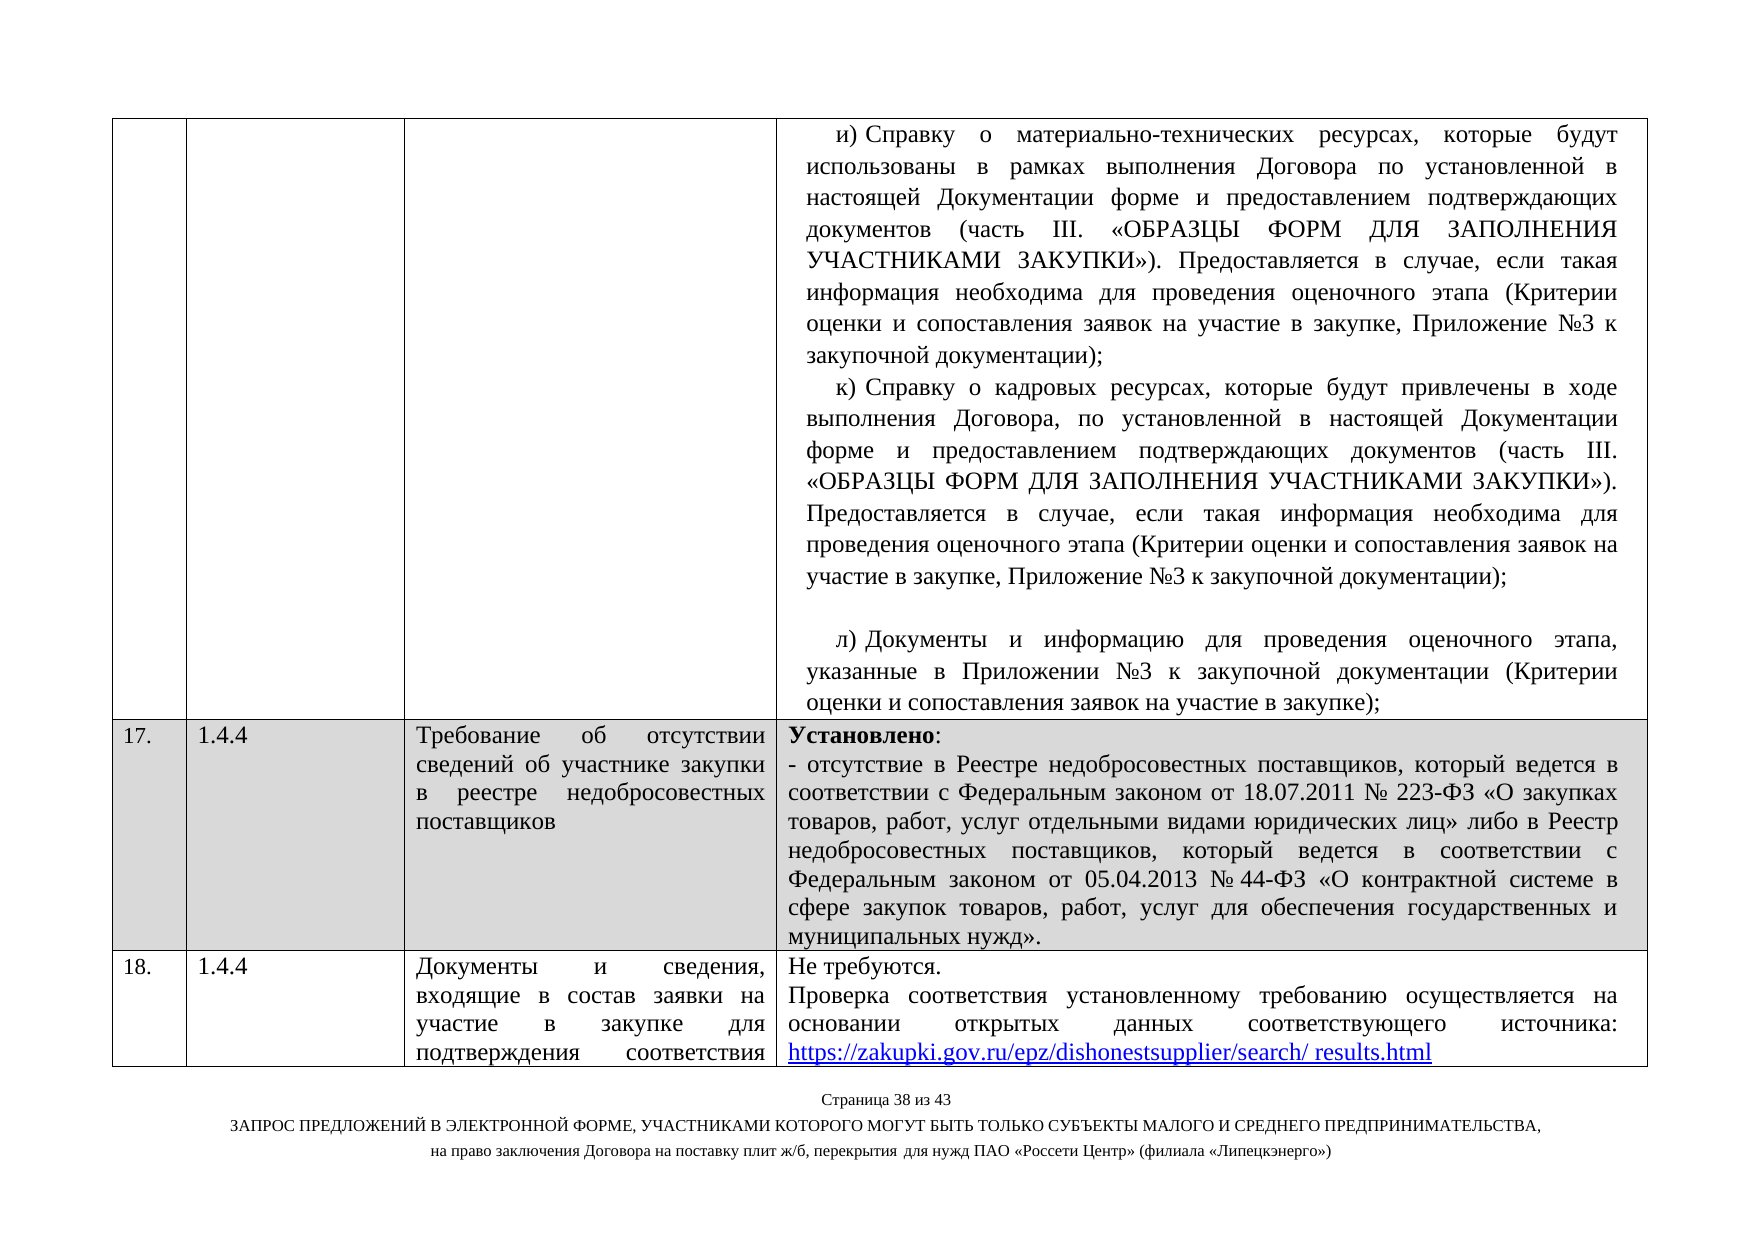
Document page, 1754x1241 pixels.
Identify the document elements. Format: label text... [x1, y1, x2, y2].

table_cell Требование об отсутствии сведений об участнике закупки в реестре недобросовестных поставщиков [405, 720, 776, 950]
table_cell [187, 119, 404, 719]
table_cell [113, 720, 186, 950]
table_cell [113, 951, 186, 1066]
table_cell 1.4.4 [187, 720, 404, 950]
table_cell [777, 951, 1647, 1066]
table_cell [113, 119, 186, 719]
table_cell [777, 119, 1647, 719]
table_cell 1.4.4 [187, 951, 404, 1066]
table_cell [405, 119, 776, 719]
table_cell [405, 951, 776, 1066]
table_cell Установлено: - отсутствие в Реестре недобросовестных поставщиков, который ведется в соответствии с Федеральным законом от 18.07.2011 № 223-ФЗ «О закупках товаров, работ, услуг отдельными видами юридических лиц» либо в Реестр недобросовестных поставщиков, который ведется в соответствии с Федеральным законом от 05.04.2013 № 44-ФЗ «О контрактной системе в сфере закупок товаров, работ, услуг для обеспечения государственных и муниципальных нужд». [777, 720, 1647, 950]
